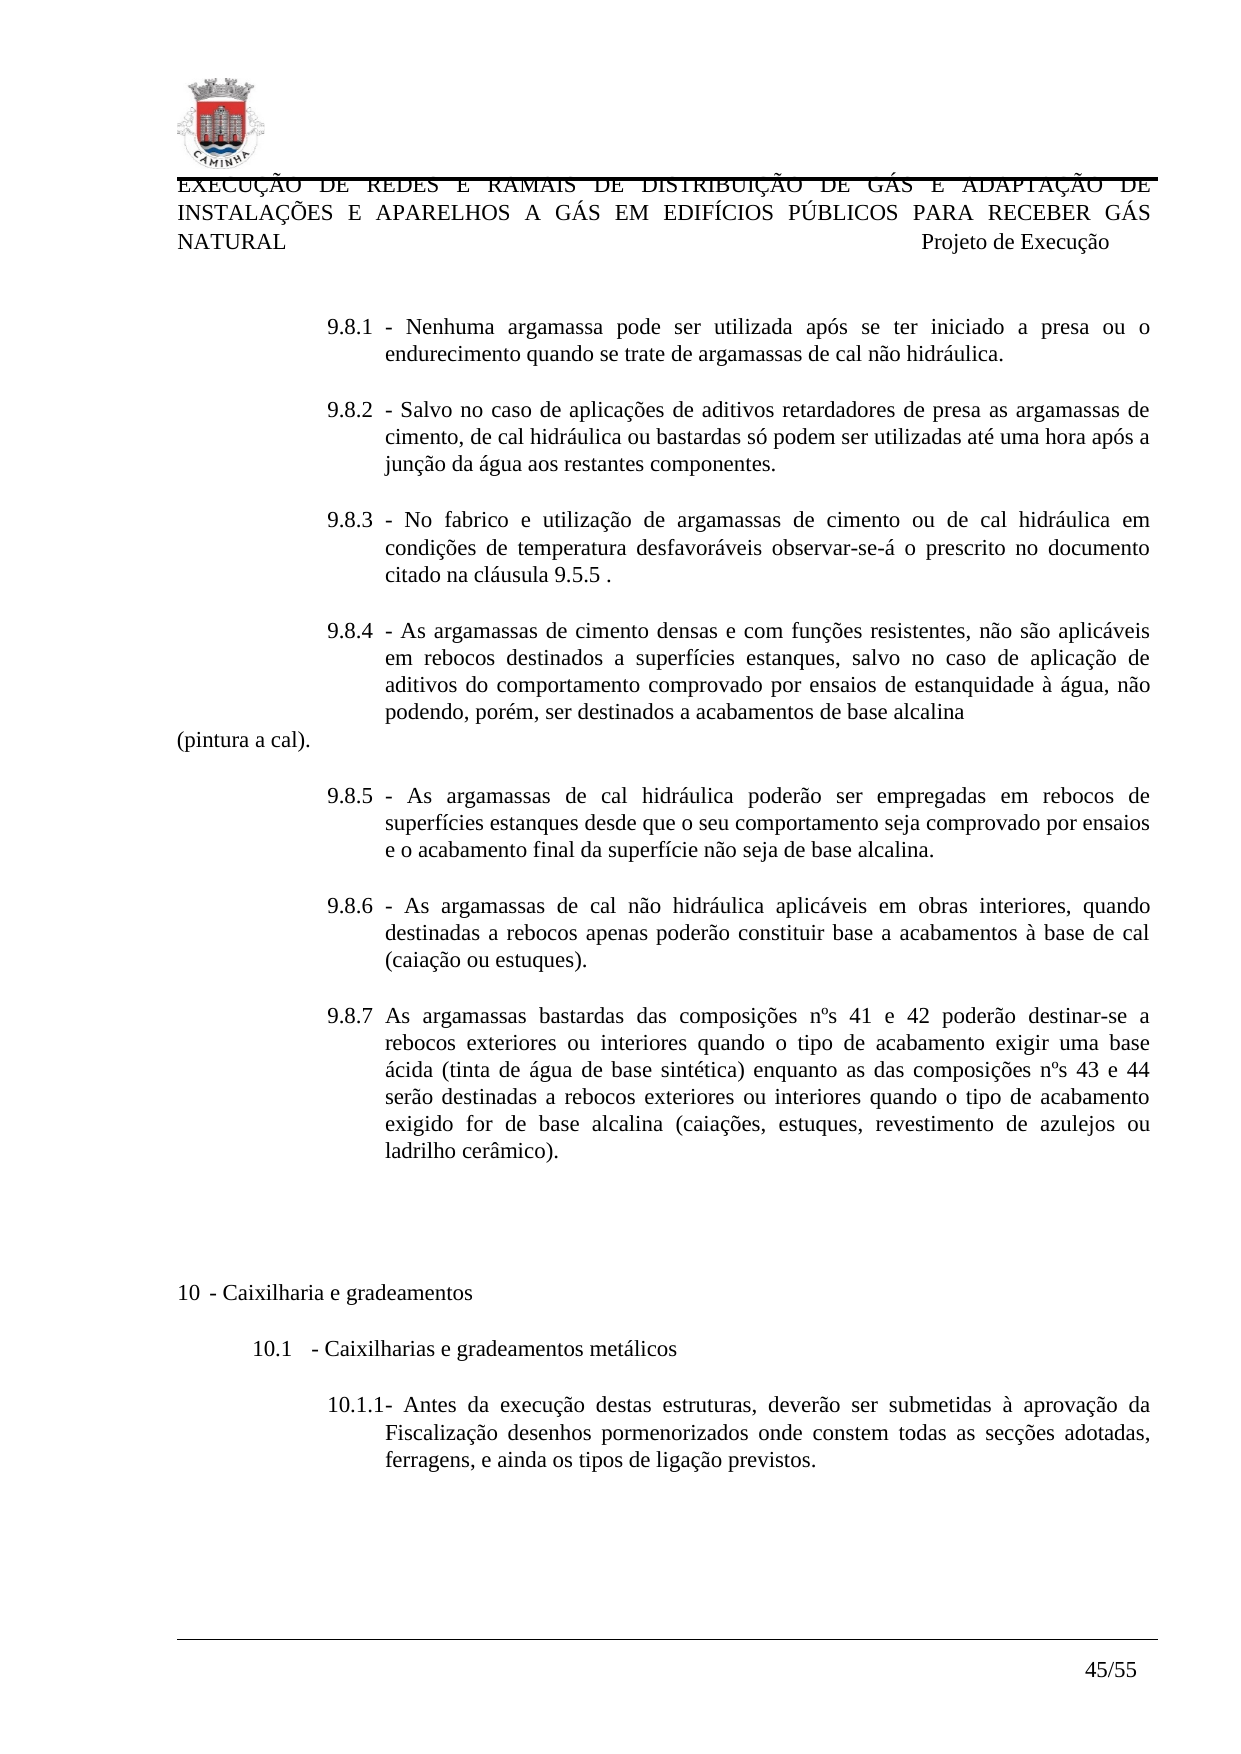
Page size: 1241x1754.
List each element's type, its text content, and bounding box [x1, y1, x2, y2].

list - Caixilharias e gradeamentos metálicos [252, 1335, 1152, 1362]
list - As argamassas de cal não hidráulica aplicáveis em obras interiores, quando destinadas a rebocos apenas poderão constituir base a acabamentos à base de cal (caiação ou estuques). [327, 892, 1152, 972]
list - Nenhuma argamassa pode ser utilizada após se ter iniciado a presa ou o endurecimento quando se trate de argamassas de cal não hidráulica. [327, 313, 1152, 367]
list - Caixilharia e gradeamentos [177, 1279, 1152, 1305]
list - As argamassas de cal hidráulica poderão ser empregadas em rebocos de superfícies estanques desde que o seu comportamento seja comprovado por ensaios e o acabamento final da superfície não seja de base alcalina. [327, 782, 1152, 862]
list As argamassas bastardas das composições nºs 41 e 42 poderão destinar-se a rebocos exteriores ou interiores quando o tipo de acabamento exigir uma base ácida (tinta de água de base sintética) enquanto as das composições nºs 43 e 44 serão destinadas a rebocos exteriores ou interiores quando o tipo de acabamento exigido for de base alcalina (caiações, estuques, revestimento de azulejos ou ladrilho cerâmico). [327, 1002, 1152, 1164]
list - No fabrico e utilização de argamassas de cimento ou de cal hidráulica em condições de temperatura desfavoráveis observar-se-á o prescrito no documento citado na cláusula 9.5.5 . [327, 507, 1152, 587]
list - Antes da execução destas estruturas, deverão ser submetidas à aprovação da Fiscalização desenhos pormenorizados onde constem todas as secções adotadas, ferragens, e ainda os tipos de ligação previstos. [327, 1392, 1152, 1472]
picture [177, 78, 265, 169]
list - Salvo no caso de aplicações de aditivos retardadores de presa as argamassas de cimento, de cal hidráulica ou bastardas só podem ser utilizadas até uma hora após a junção da água aos restantes componentes. [327, 396, 1152, 477]
text (pintura a cal). [177, 726, 1152, 752]
list - As argamassas de cimento densas e com funções resistentes, não são aplicáveis em rebocos destinados a superfícies estanques, salvo no caso de aplicação de aditivos do comportamento comprovado por ensaios de estanquidade à água, não podendo, porém, ser destinados a acabamentos de base alcalina [327, 617, 1152, 724]
